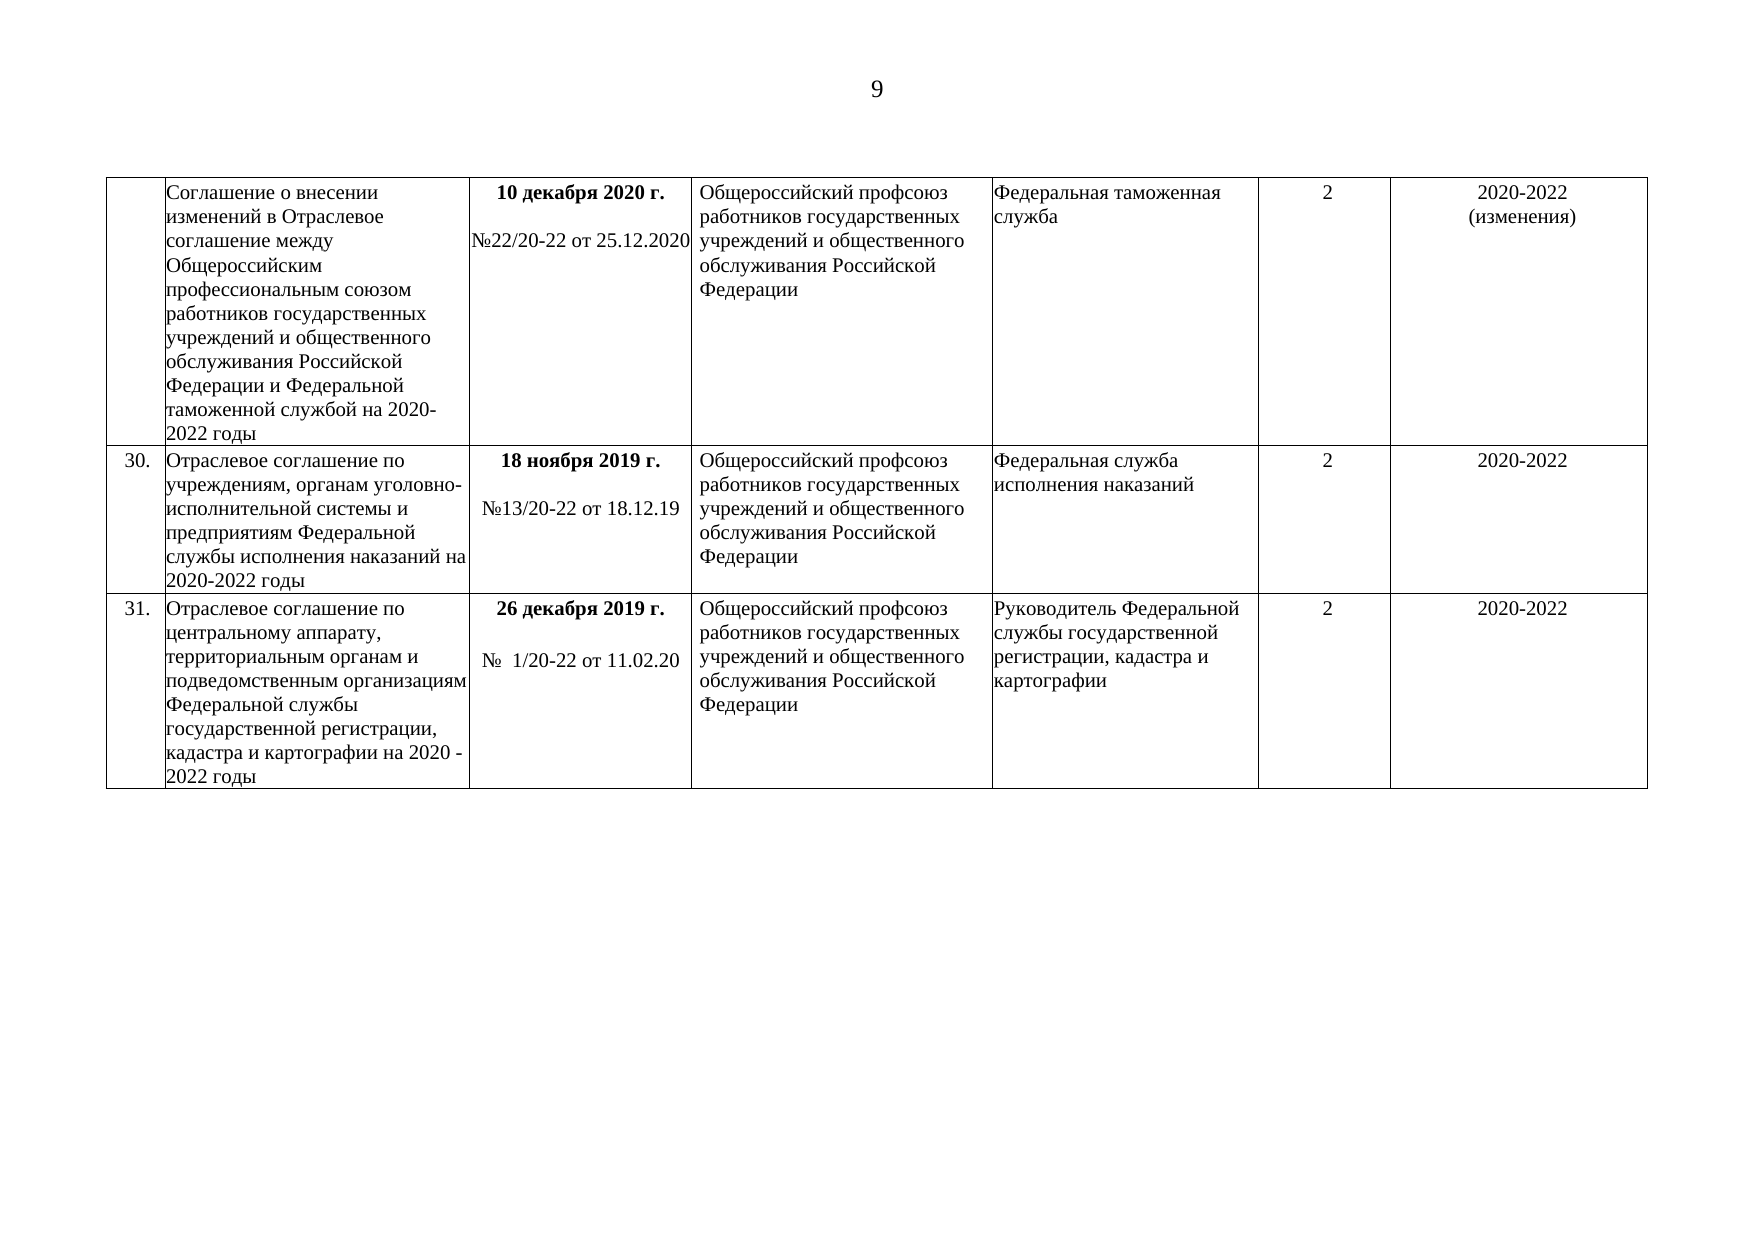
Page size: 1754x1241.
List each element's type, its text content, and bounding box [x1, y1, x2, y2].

table_cell Руководитель Федеральной службы государственной регистрации, кадастра и картографии [993, 594, 1258, 788]
table_cell 2020-2022 [1391, 446, 1647, 592]
table_cell Соглашение о внесении изменений в Отраслевое соглашение между Общероссийским профессиональным союзом работников государственных учреждений и общественного обслуживания Российской Федерации и Федеральной таможенной службой на 2020-2022 годы [166, 178, 469, 445]
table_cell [692, 178, 992, 445]
table_cell Отраслевое соглашение по центральному аппарату, территориальным органам и подведомственным организациям Федеральной службы государственной регистрации, кадастра и картографии на 2020 - 2022 годы [166, 594, 469, 788]
table_cell 2 [1259, 594, 1390, 788]
table_cell 2 [1259, 178, 1390, 445]
table_cell 2 [1259, 446, 1390, 592]
table_cell 18 ноября 2019 г. №13/20-22 от 18.12.19 [470, 446, 691, 592]
table_cell [107, 446, 165, 592]
table_cell 10 декабря 2020 г. №22/20-22 от 25.12.2020 [470, 178, 691, 445]
table_cell Общероссийский профсоюз работников государственных учреждений и общественного обслуживания Российской Федерации [692, 594, 992, 788]
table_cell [993, 178, 1258, 445]
table_cell Федеральная служба исполнения наказаний [993, 446, 1258, 592]
table_cell 2020-2022 (изменения) [1391, 178, 1647, 445]
table_cell 2020-2022 [1391, 594, 1647, 788]
table_cell Общероссийский профсоюз работников государственных учреждений и общественного обслуживания Российской Федерации [692, 446, 992, 592]
table_cell Отраслевое соглашение по учреждениям, органам уголовно-исполнительной системы и предприятиям Федеральной службы исполнения наказаний на 2020-2022 годы [166, 446, 469, 592]
table_cell 26 декабря 2019 г. № 1/20-22 от 11.02.20 [470, 594, 691, 788]
table_cell [107, 594, 165, 788]
